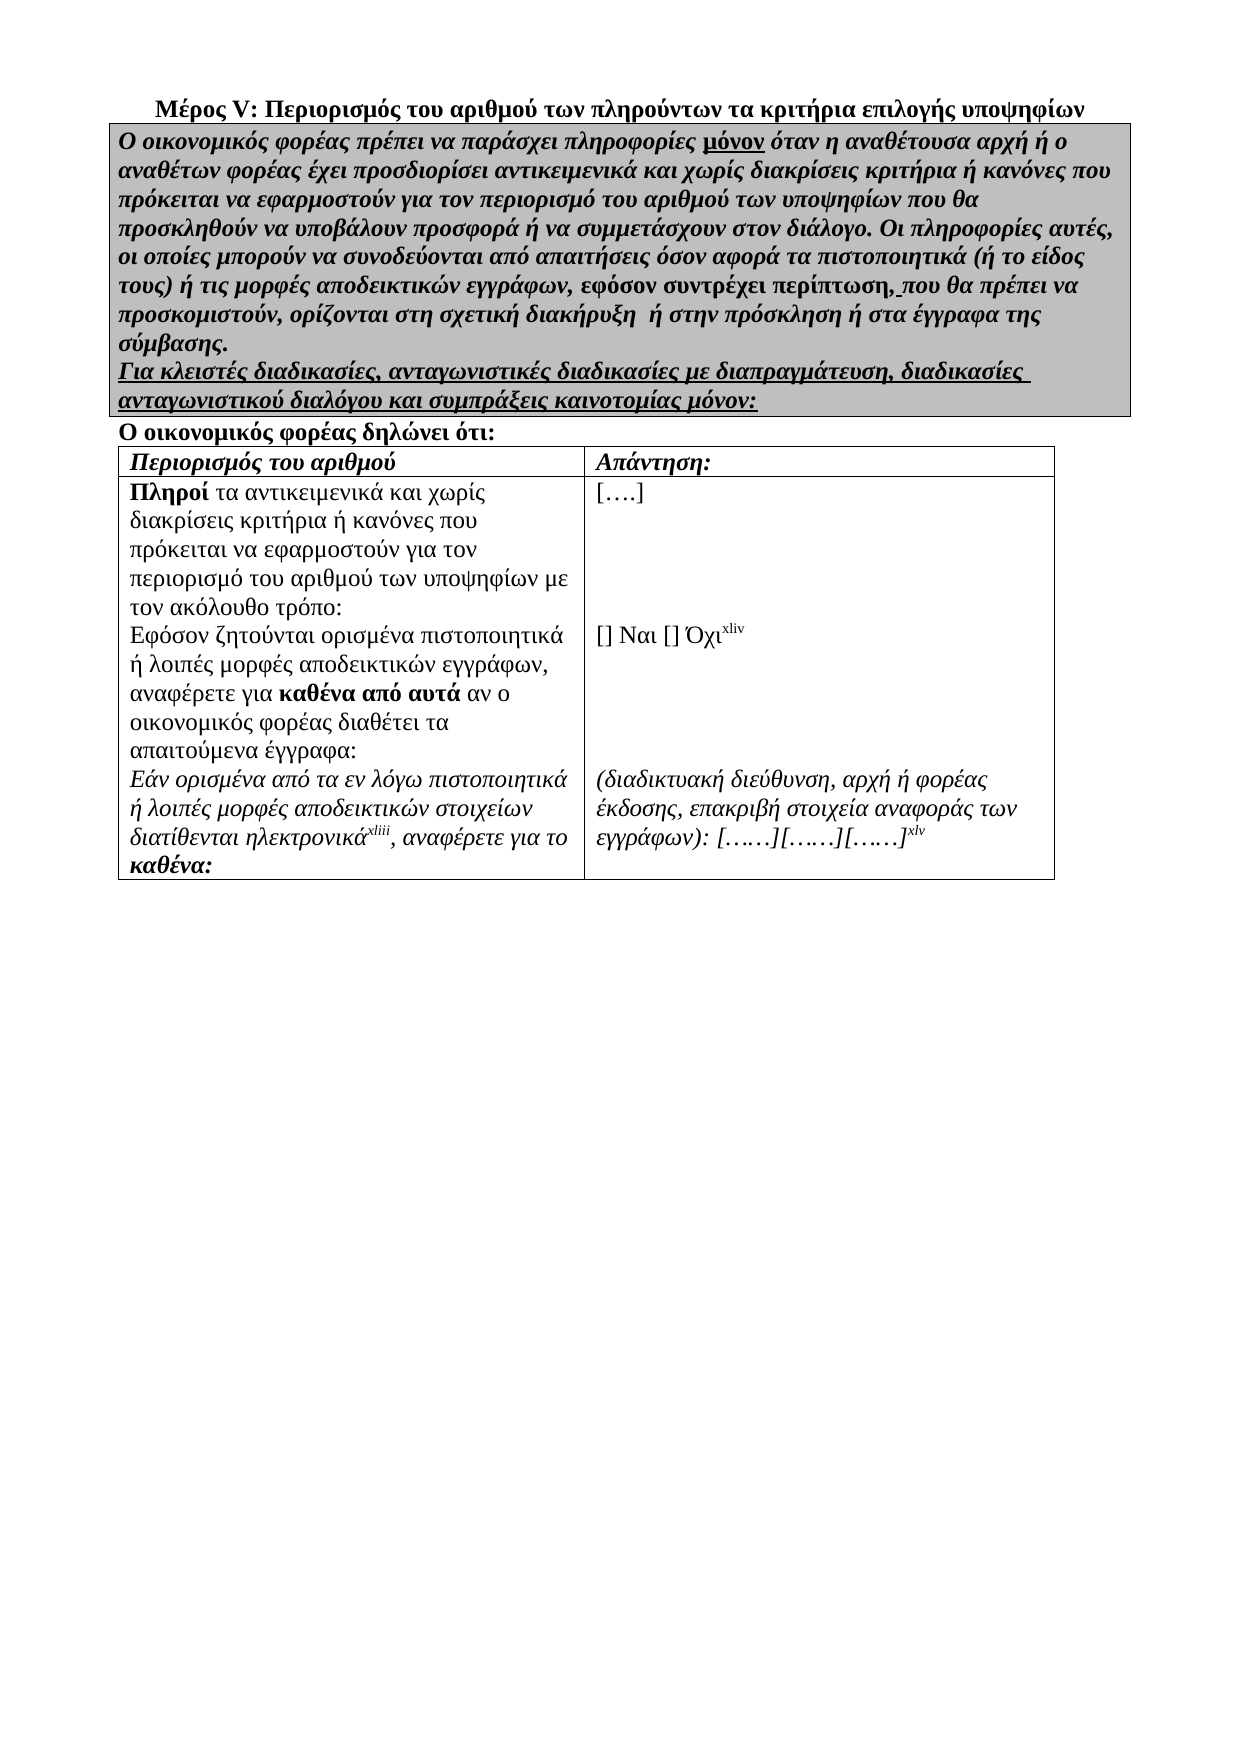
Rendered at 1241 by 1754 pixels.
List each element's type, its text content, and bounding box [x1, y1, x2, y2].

text Για κλειστές διαδικασίες, ανταγωνιστικές διαδικασίες με διαπραγμάτευση, διαδικασίες ανταγωνιστικού διαλόγου και συμπράξεις καινοτομίας μόνον: [110, 353, 1130, 416]
table_cell Πληροί τα αντικειμενικά και χωρίς διακρίσεις κριτήρια ή κανόνες που πρόκειται να εφαρμοστούν για τον περιορισμό του αριθμού των υποψηφίων με τον ακόλουθο τρόπο: Εφόσον ζητούνται ορισμένα πιστοποιητικά ή λοιπές μορφές αποδεικτικών εγγράφων, αναφέρετε για καθένα από αυτά αν ο οικονομικός φορέας διαθέτει τα απαιτούμενα έγγραφα: Εάν ορισμένα από τα εν λόγω πιστοποιητικά ή λοιπές μορφές αποδεικτικών στοιχείων διατίθενται ηλεκτρονικά, αναφέρετε για το καθένα: [119, 477, 584, 879]
text Ο οικονομικός φορέας δηλώνει ότι: [118, 417, 1122, 446]
text Ο οικονομικός φορέας πρέπει να παράσχει πληροφορίες μόνον όταν η αναθέτουσα αρχή ή ο αναθέτων φορέας έχει προσδιορίσει αντικειμενικά και χωρίς διακρίσεις κριτήρια ή κανόνες που πρόκειται να εφαρμοστούν για τον περιορισμό του αριθμού των υποψηφίων που θα προσκληθούν να υποβάλουν προσφορά ή να συμμετάσχουν στον διάλογο. Οι πληροφορίες αυτές, οι οποίες μπορούν να συνοδεύονται από απαιτήσεις όσον αφορά τα πιστοποιητικά (ή το είδος τους) ή τις μορφές αποδεικτικών εγγράφων, εφόσον συντρέχει περίπτωση, που θα πρέπει να προσκομιστούν, ορίζονται στη σχετική διακήρυξη ή στην πρόσκληση ή στα έγγραφα της σύμβασης. [110, 124, 1130, 353]
table_header Απάντηση: [585, 447, 1054, 476]
text Μέρος V: Περιορισμός του αριθμού των πληρούντων τα κριτήρια επιλογής υποψηφίων [118, 94, 1122, 123]
table_cell [….] [] Ναι [] Όχι (διαδικτυακή διεύθυνση, αρχή ή φορέας έκδοσης, επακριβή στοιχεία αναφοράς των εγγράφων): [……][……][……] [585, 477, 1054, 879]
table_header Περιορισμός του αριθμού [119, 447, 584, 476]
